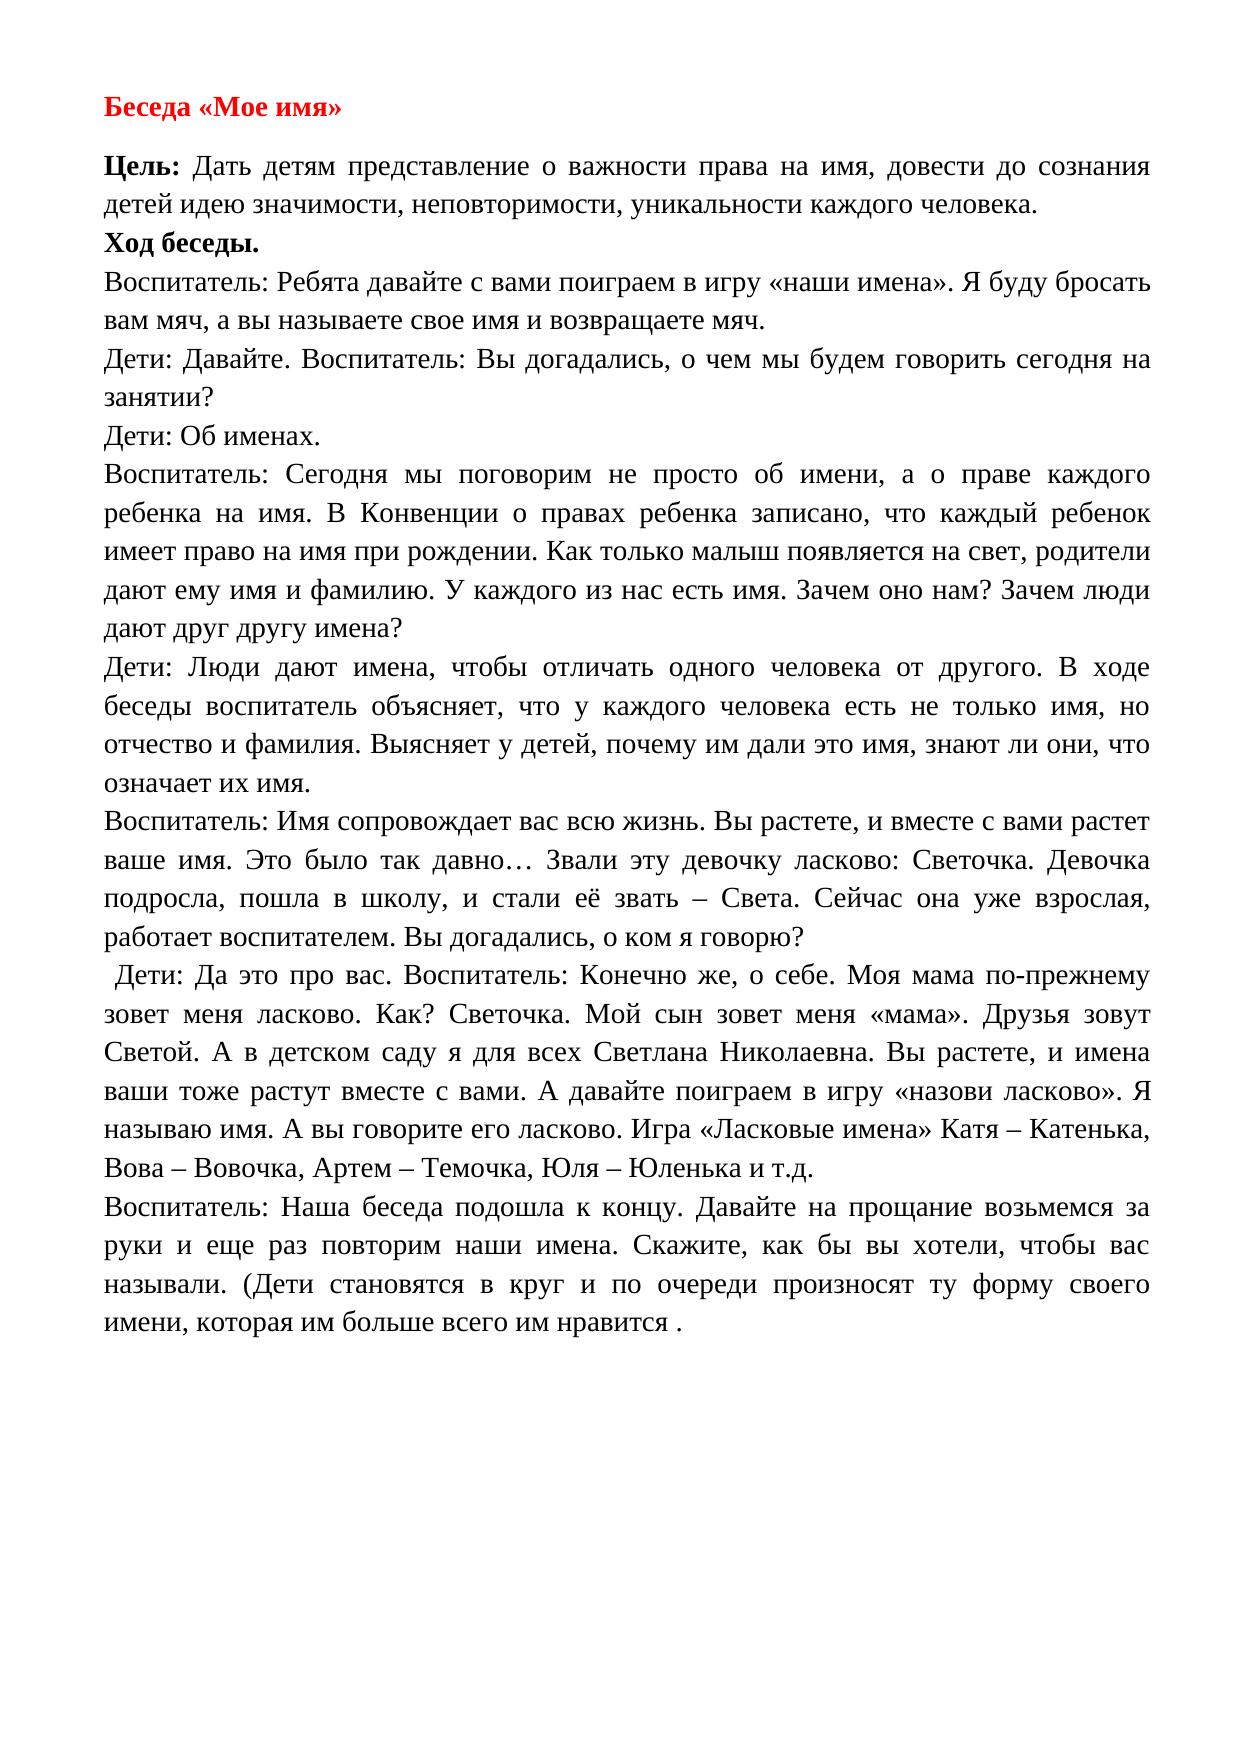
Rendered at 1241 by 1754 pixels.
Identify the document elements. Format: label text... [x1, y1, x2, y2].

text Беседа «Мое имя» [103, 89, 1152, 122]
text Воспитатель: Сегодня мы поговорим не просто об имени, а о праве каждого ребенка на имя. В Конвенции о правах ребенка записано, что каждый ребенок имеет право на имя при рождении. Как только малыш появляется на свет, родители дают ему имя и фамилию. У каждого из нас есть имя. Зачем оно нам? Зачем люди дают друг другу имена? [103, 456, 1152, 644]
text Воспитатель: Наша беседа подошла к концу. Давайте на прощание возьмемся за руки и еще раз повторим наши имена. Скажите, как бы вы хотели, чтобы вас называли. (Дети становятся в круг и по очереди произносят ту форму своего имени, которая им больше всего им нравится . [103, 1189, 1152, 1338]
text Дети: Об именах. [103, 418, 1152, 451]
text Дети: Люди дают имена, чтобы отличать одного человека от другого. В ходе беседы воспитатель объясняет, что у каждого человека есть не только имя, но отчество и фамилия. Выясняет у детей, почему им дали это имя, знают ли они, что означает их имя. [103, 649, 1152, 798]
text Дети: Давайте. Воспитатель: Вы догадались, о чем мы будем говорить сегодня на занятии? [103, 341, 1152, 413]
text Воспитатель: Имя сопровождает вас всю жизнь. Вы растете, и вместе с вами растет ваше имя. Это было так давно… Звали эту девочку ласково: Светочка. Девочка подросла, пошла в школу, и стали её звать – Света. Сейчас она уже взрослая, работает воспитателем. Вы догадались, о ком я говорю? [103, 803, 1152, 952]
text Цель: Дать детям представление о важности права на имя, довести до сознания детей идею значимости, неповторимости, уникальности каждого человека. [103, 148, 1152, 220]
text Дети: Да это про вас. Воспитатель: Конечно же, о себе. Моя мама по-прежнему зовет меня ласково. Как? Светочка. Мой сын зовет меня «мама». Друзья зовут Светой. А в детском саду я для всех Светлана Николаевна. Вы растете, и имена ваши тоже растут вместе с вами. А давайте поиграем в игру «назови ласково». Я называю имя. А вы говорите его ласково. Игра «Ласковые имена» Катя – Катенька, Вова – Вовочка, Артем – Темочка, Юля – Юленька и т.д. [103, 957, 1152, 1184]
text Воспитатель: Ребята давайте с вами поиграем в игру «наши имена». Я буду бросать вам мяч, а вы называете свое имя и возвращаете мяч. [103, 264, 1152, 336]
text Ход беседы. [103, 225, 1152, 259]
